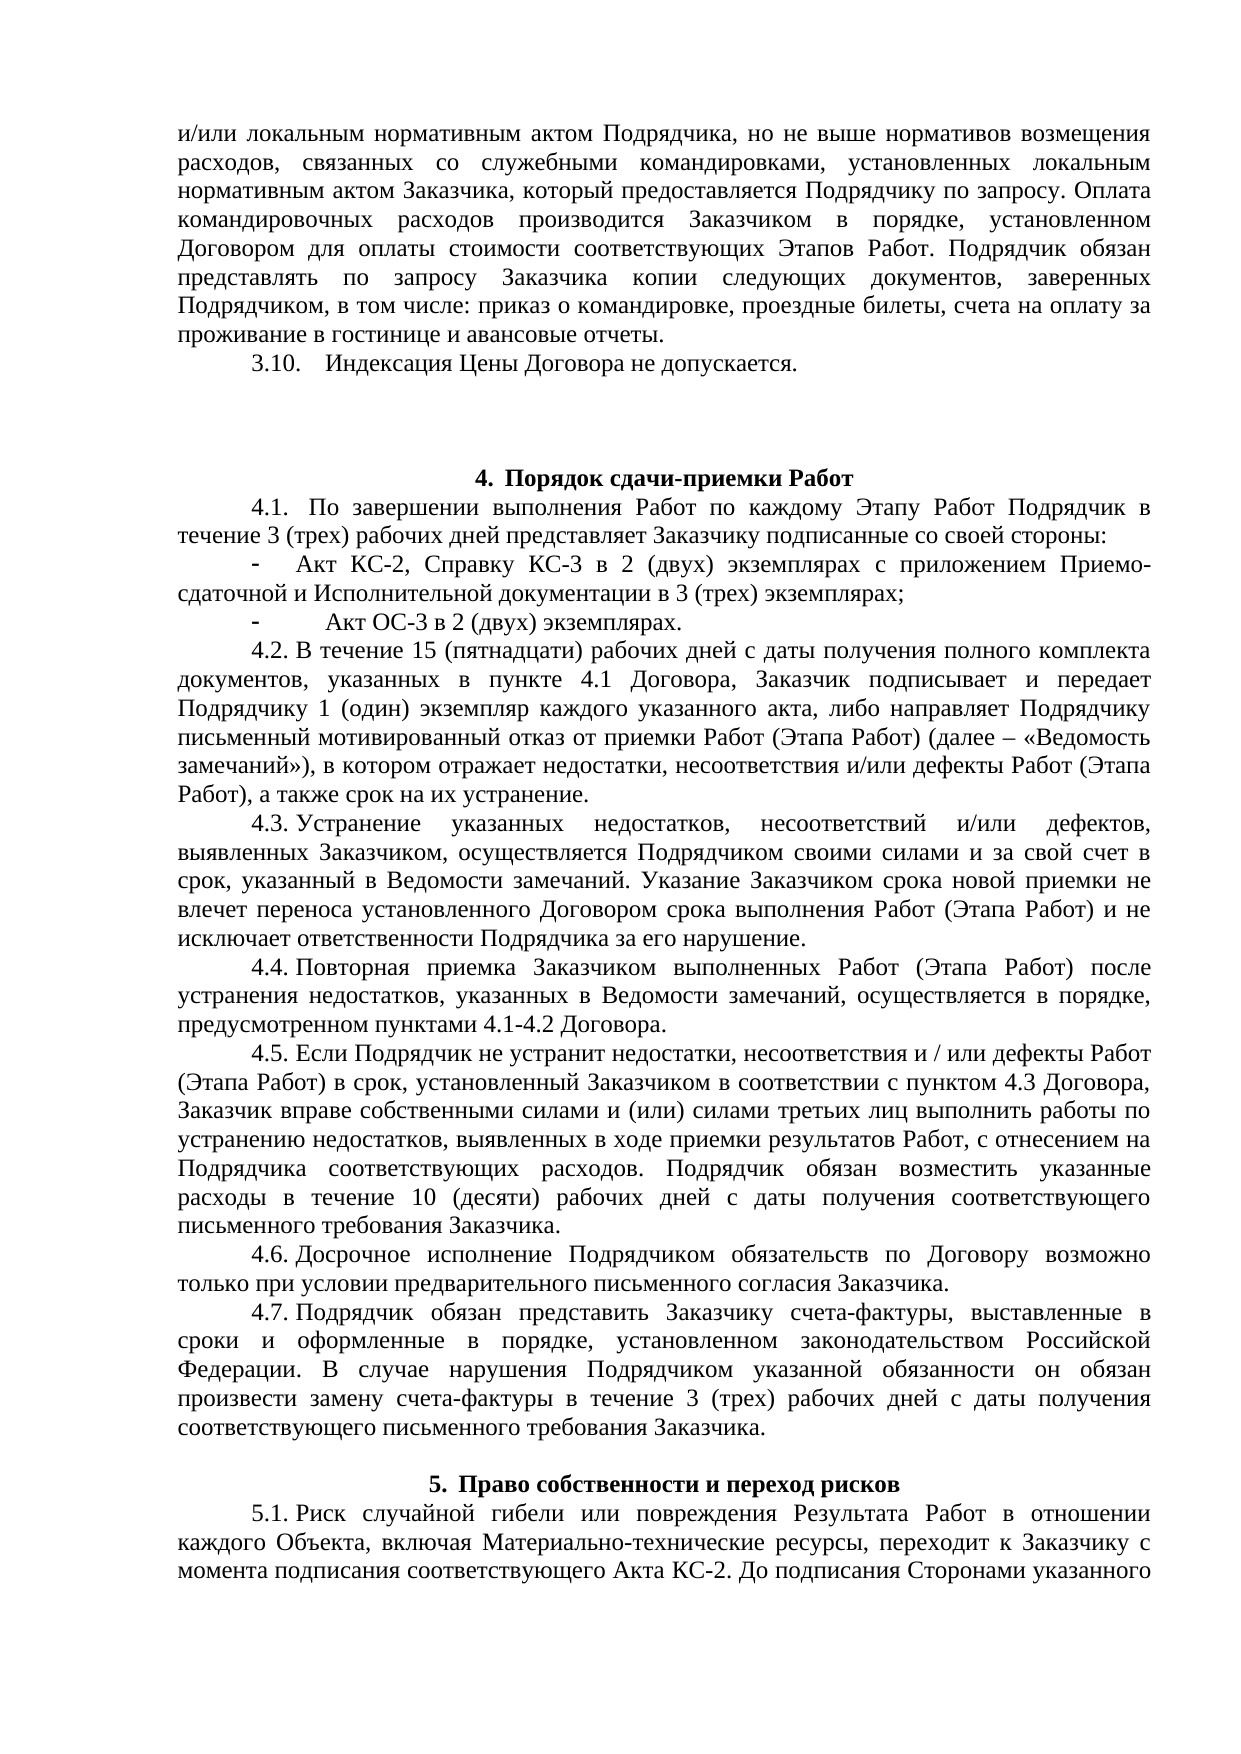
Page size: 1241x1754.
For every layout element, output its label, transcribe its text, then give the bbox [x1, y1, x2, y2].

list По завершении выполнения Работ по каждому Этапу Работ Подрядчик в течение 3 (трех) рабочих дней представляет Заказчику подписанные со своей стороны: [177, 492, 1152, 549]
list Акт ОС-3 в 2 (двух) экземплярах. [177, 607, 1152, 636]
list Устранение указанных недостатков, несоответствий и/или дефектов, выявленных Заказчиком, осуществляется Подрядчиком своими силами и за свой счет в срок, указанный в Ведомости замечаний. Указание Заказчиком срока новой приемки не влечет переноса установленного Договором срока выполнения Работ (Этапа Работ) и не исключает ответственности Подрядчика за его нарушение. [177, 808, 1152, 952]
list Право собственности и переход рисков [177, 1469, 1152, 1498]
list В течение 15 (пятнадцати) рабочих дней с даты получения полного комплекта документов, указанных в пункте 4.1 Договора, Заказчик подписывает и передает Подрядчику 1 (один) экземпляр каждого указанного акта, либо направляет Подрядчику письменный мотивированный отказ от приемки Работ (Этапа Работ) (далее – «Ведомость замечаний»), в котором отражает недостатки, несоответствия и/или дефекты Работ (Этапа Работ), а также срок на их устранение. [177, 636, 1152, 808]
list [177, 118, 1152, 348]
list Подрядчик обязан представить Заказчику счета-фактуры, выставленные в сроки и оформленные в порядке, установленном законодательством Российской Федерации. В случае нарушения Подрядчиком указанной обязанности он обязан произвести замену счета-фактуры в течение 3 (трех) рабочих дней с даты получения соответствующего письменного требования Заказчика. [177, 1297, 1152, 1441]
list Повторная приемка Заказчиком выполненных Работ (Этапа Работ) после устранения недостатков, указанных в Ведомости замечаний, осуществляется в порядке, предусмотренном пунктами 4.1-4.2 Договора. [177, 952, 1152, 1038]
list Акт КС-2, Справку КС-3 в 2 (двух) экземплярах с приложением Приемо-сдаточной и Исполнительной документации в 3 (трех) экземплярах; [177, 549, 1152, 607]
list Досрочное исполнение Подрядчиком обязательств по Договору возможно только при условии предварительного письменного согласия Заказчика. [177, 1239, 1152, 1297]
list Индексация Цены Договора не допускается. [177, 348, 1152, 377]
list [177, 1498, 1152, 1584]
list Порядок сдачи-приемки Работ [177, 463, 1152, 492]
list Если Подрядчик не устранит недостатки, несоответствия и / или дефекты Работ (Этапа Работ) в срок, установленный Заказчиком в соответствии с пунктом 4.3 Договора, Заказчик вправе собственными силами и (или) силами третьих лиц выполнить работы по устранению недостатков, выявленных в ходе приемки результатов Работ, с отнесением на Подрядчика соответствующих расходов. Подрядчик обязан возместить указанные расходы в течение 10 (десяти) рабочих дней с даты получения соответствующего письменного требования Заказчика. [177, 1038, 1152, 1239]
